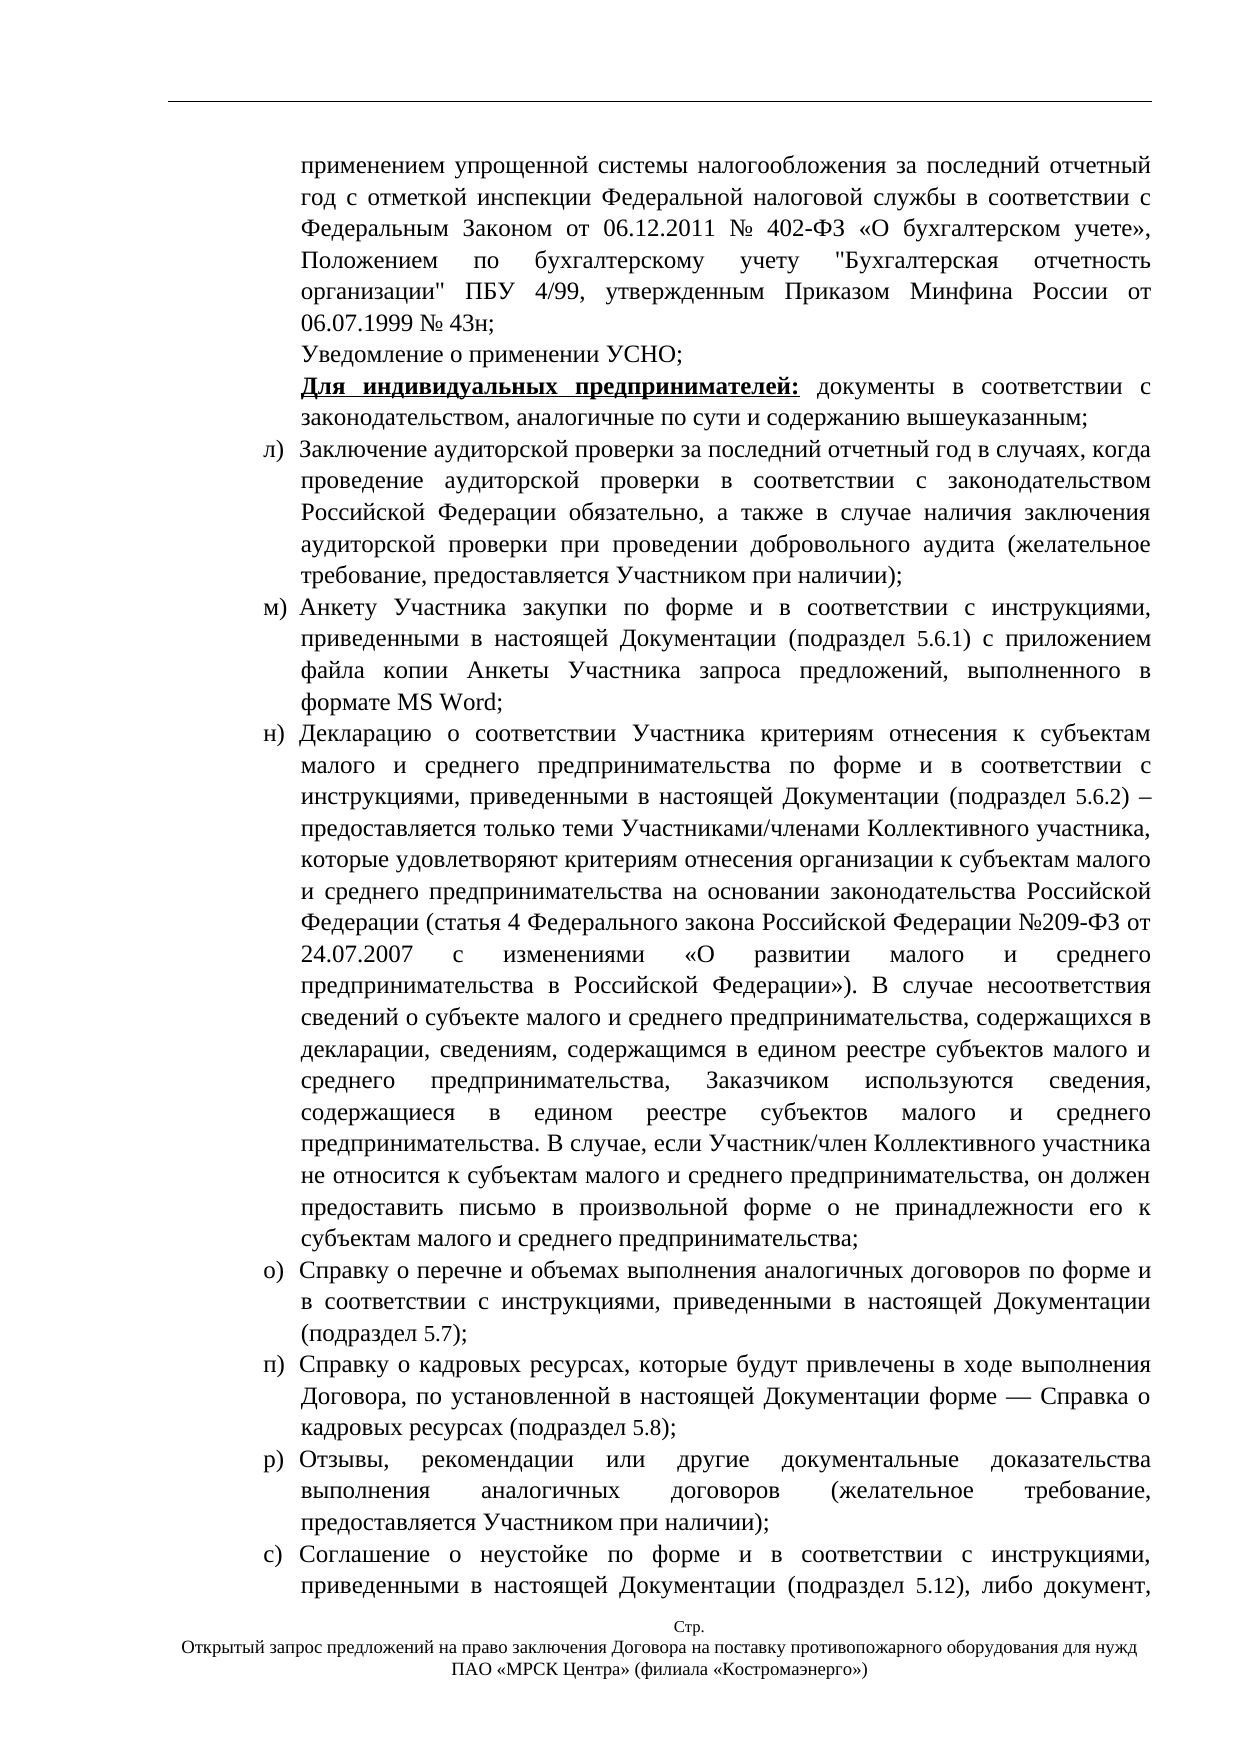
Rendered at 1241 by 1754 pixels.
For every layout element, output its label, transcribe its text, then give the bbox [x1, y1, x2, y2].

text Уведомление о применении УСНО; [301, 339, 1152, 368]
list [263, 1539, 1152, 1599]
list Справку о перечне и объемах выполнения аналогичных договоров по форме и в соответствии с инструкциями, приведенными в настоящей Документации (подраздел 5.7); [263, 1255, 1152, 1347]
list Справку о кадровых ресурсах, которые будут привлечены в ходе выполнения Договора, по установленной в настоящей Документации форме — Справка о кадровых ресурсах (подраздел 5.8); [263, 1349, 1152, 1441]
list Анкету Участника закупки по форме и в соответствии с инструкциями, приведенными в настоящей Документации (подраздел 5.6.1) с приложением файла копии Анкеты Участника запроса предложений, выполненного в формате MS Word; [263, 592, 1152, 715]
list Отзывы, рекомендации или другие документальные доказательства выполнения аналогичных договоров (желательное требование, предоставляется Участником при наличии); [263, 1444, 1152, 1536]
text Для индивидуальных предпринимателей: документы в соответствии с законодательством, аналогичные по сути и содержанию вышеуказанным; [301, 371, 1152, 431]
list Заключение аудиторской проверки за последний отчетный год в случаях, когда проведение аудиторской проверки в соответствии с законодательством Российской Федерации обязательно, а также в случае наличия заключения аудиторской проверки при проведении добровольного аудита (желательное требование, предоставляется Участником при наличии); [263, 434, 1152, 589]
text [301, 150, 1152, 337]
list Декларацию о соответствии Участника критериям отнесения к субъектам малого и среднего предпринимательства по форме и в соответствии с инструкциями, приведенными в настоящей Документации (подраздел 5.6.2) – предоставляется только теми Участниками/членами Коллективного участника, которые удовлетворяют критериям отнесения организации к субъектам малого и среднего предпринимательства на основании законодательства Российской Федерации (статья 4 Федерального закона Российской Федерации №209-ФЗ от 24.07.2007 с изменениями «О развитии малого и среднего предпринимательства в Российской Федерации»). В случае несоответствия сведений о субъекте малого и среднего предпринимательства, содержащихся в декларации, сведениям, содержащимся в едином реестре субъектов малого и среднего предпринимательства, Заказчиком используются сведения, содержащиеся в едином реестре субъектов малого и среднего предпринимательства. В случае, если Участник/член Коллективного участника не относится к субъектам малого и среднего предпринимательства, он должен предоставить письмо в произвольной форме о не принадлежности его к субъектам малого и среднего предпринимательства; [263, 718, 1152, 1252]
